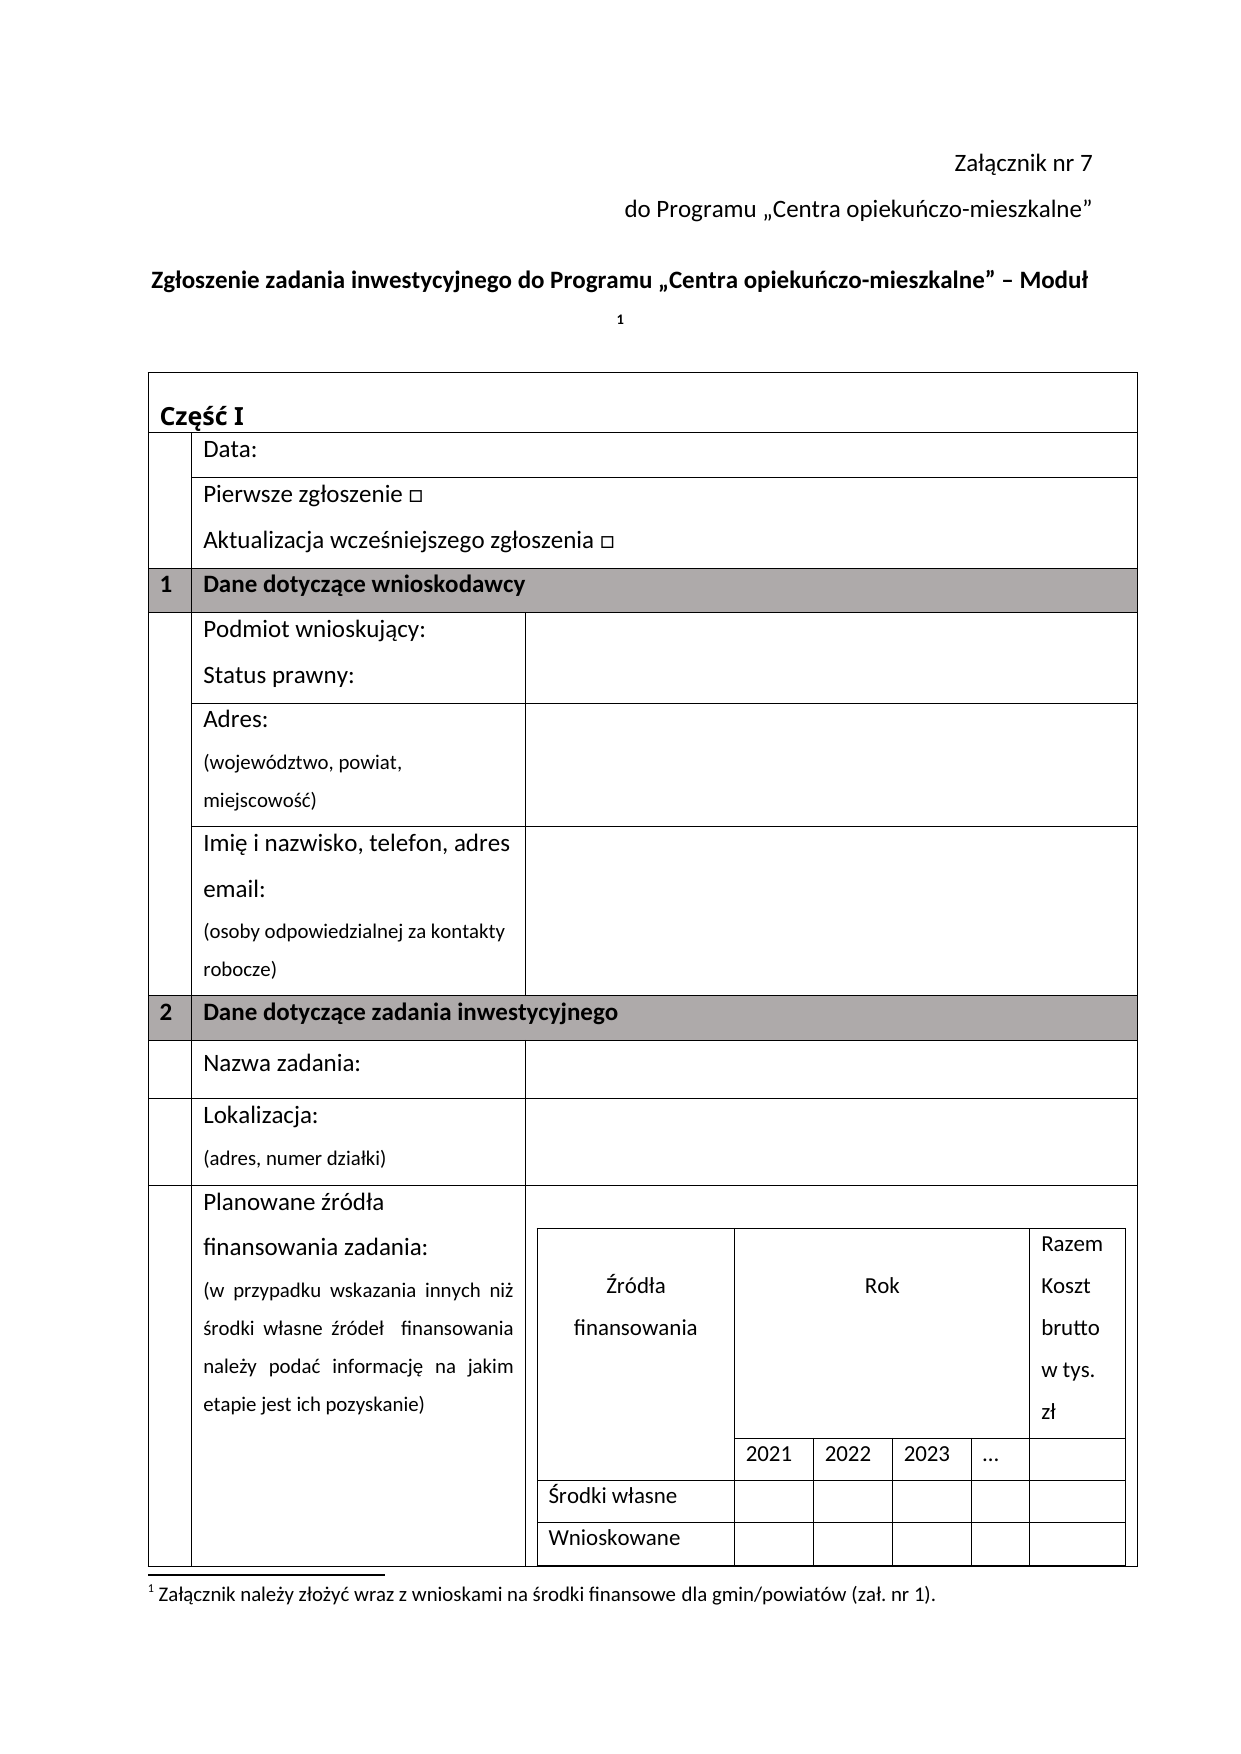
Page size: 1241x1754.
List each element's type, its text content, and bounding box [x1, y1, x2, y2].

table_cell [149, 433, 191, 567]
table_cell Dane dotyczące wnioskodawcy [192, 569, 1137, 612]
table_cell [526, 1099, 1137, 1185]
table_cell Nazwa zadania: [192, 1041, 525, 1098]
table_cell [526, 1041, 1137, 1098]
table_cell Lokalizacja: (adres, numer działki) [192, 1099, 525, 1185]
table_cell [526, 1186, 1137, 1566]
table_cell [149, 1099, 191, 1185]
table_header Część I [149, 373, 1137, 432]
table_cell Pierwsze zgłoszenie □ Aktualizacja wcześniejszego zgłoszenia □ [192, 478, 1137, 567]
table_cell Imię i nazwisko, telefon, adres email: (osoby odpowiedzialnej za kontakty robocze) [192, 827, 525, 995]
table_cell [149, 613, 191, 995]
table_cell [526, 613, 1137, 702]
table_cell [192, 1186, 525, 1566]
table_cell Dane dotyczące zadania inwestycyjnego [192, 996, 1137, 1040]
text Zgłoszenie zadania inwestycyjnego do Programu „Centra opiekuńczo-mieszkalne” – Moduł [148, 264, 1093, 340]
table_cell [149, 1041, 191, 1098]
table_cell [526, 704, 1137, 826]
table_cell [526, 827, 1137, 995]
text do Programu „Centra opiekuńczo-mieszkalne” [148, 193, 1093, 224]
table_cell 2 [149, 996, 191, 1040]
text Załącznik nr 7 [148, 148, 1093, 178]
table_cell Podmiot wnioskujący: Status prawny: [192, 613, 525, 702]
table_cell 1 [149, 569, 191, 612]
table_cell [149, 1186, 191, 1566]
table_cell Data: [192, 433, 1137, 477]
table_cell Adres: (województwo, powiat, miejscowość) [192, 704, 525, 826]
